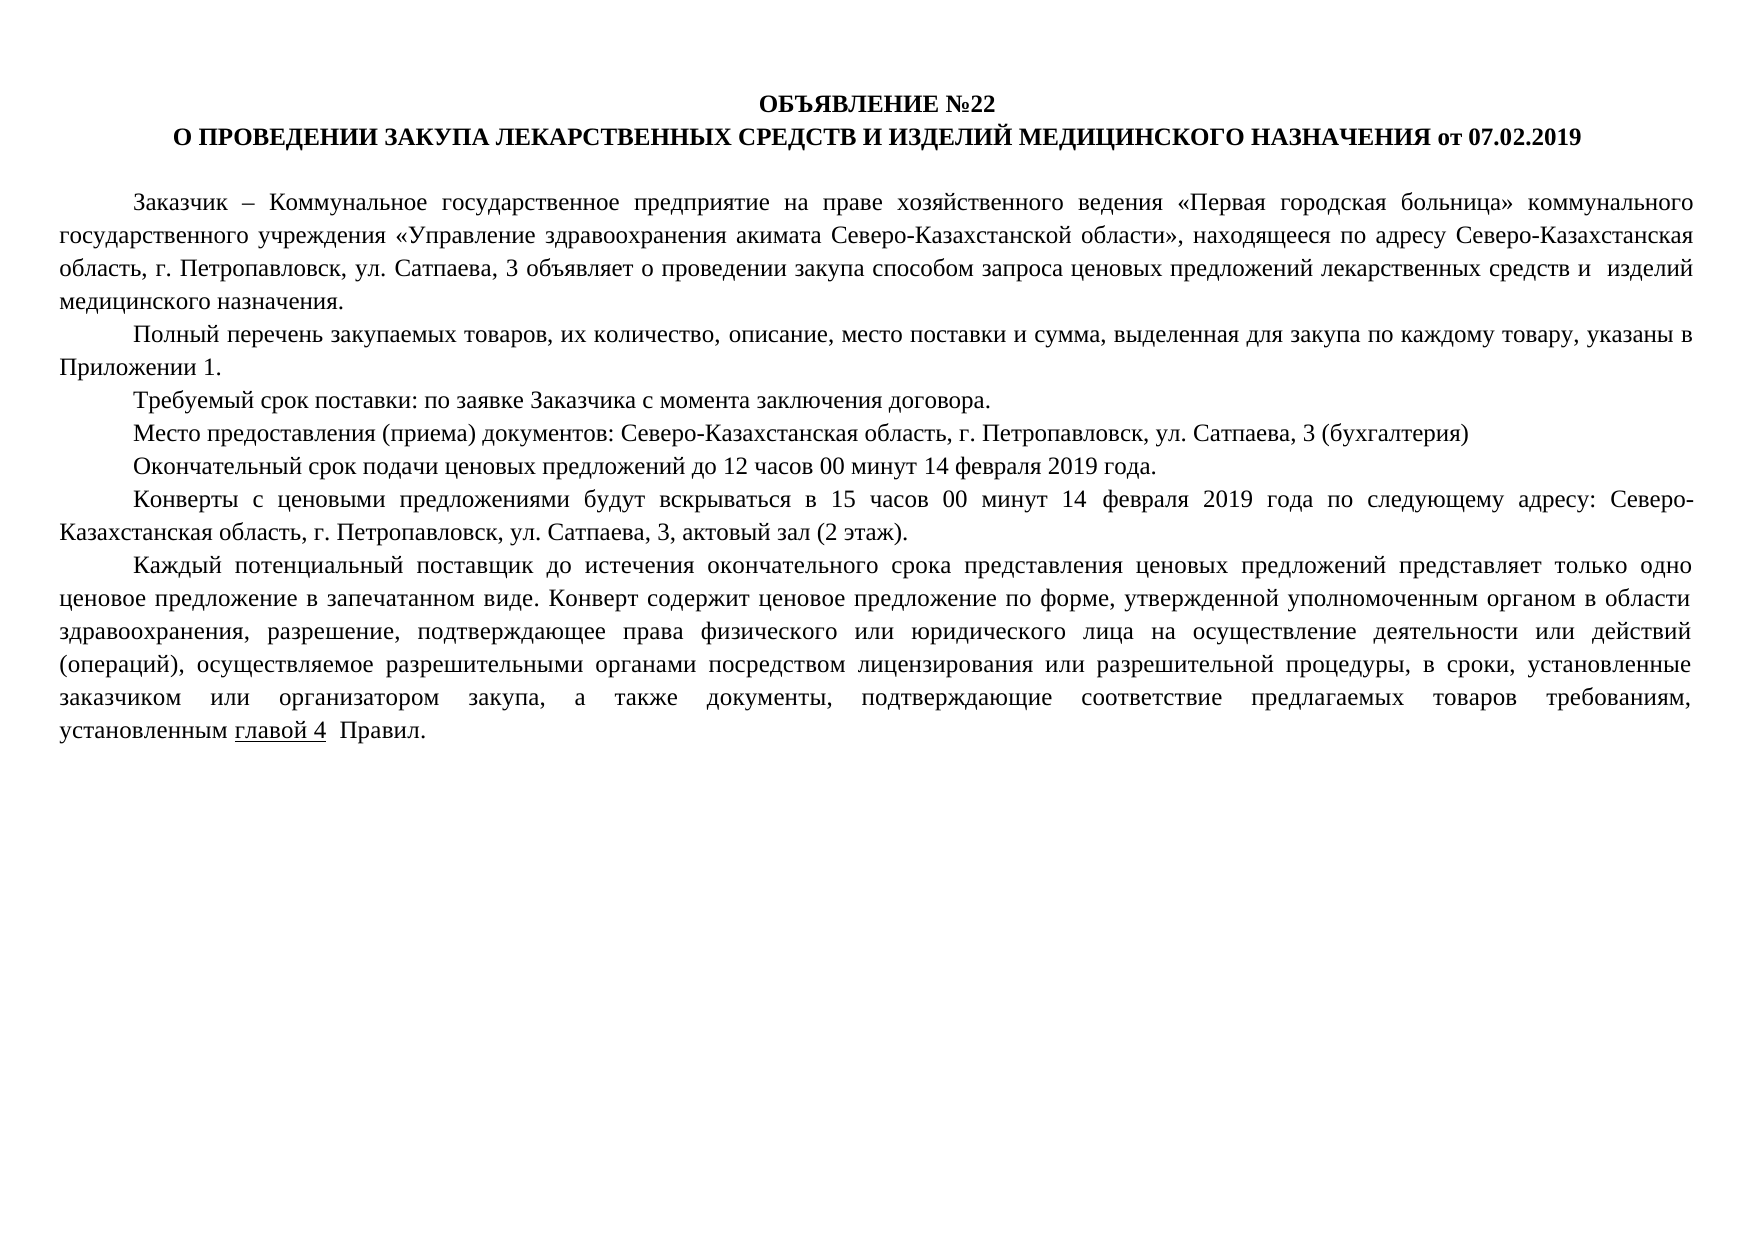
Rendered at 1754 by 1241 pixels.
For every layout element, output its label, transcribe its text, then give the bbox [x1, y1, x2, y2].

text ОБЪЯВЛЕНИЕ №22 [59, 89, 1695, 117]
text Заказчик – Коммунальное государственное предприятие на праве хозяйственного ведения «Первая городская больница» коммунального государственного учреждения «Управление здравоохранения акимата Северо-Казахстанской области», находящееся по адресу Северо-Казахстанская область, г. Петропавловск, ул. Сатпаева, 3 объявляет о проведении закупа способом запроса ценовых предложений лекарственных средств и изделий медицинского назначения. [59, 187, 1695, 315]
text Окончательный срок подачи ценовых предложений до 12 часов 00 минут 14 февраля 2019 года. [59, 451, 1695, 480]
text Каждый потенциальный поставщик до истечения окончательного срока представления ценовых предложений представляет только одно ценовое предложение в запечатанном виде. Конверт содержит ценовое предложение по форме, утвержденной уполномоченным органом в области здравоохранения, разрешение, подтверждающее права физического или юридического лица на осуществление деятельности или действий (операций), осуществляемое разрешительными органами посредством лицензирования или разрешительной процедуры, в сроки, установленные заказчиком или организатором закупа, а также документы, подтверждающие соответствие предлагаемых товаров требованиям, установленным главой 4 Правил. [59, 711, 1695, 744]
text Каждый потенциальный поставщик до истечения окончательного срока представления ценовых предложений представляет только одно ценовое предложение в запечатанном виде. Конверт содержит ценовое предложение по форме, утвержденной уполномоченным органом в области здравоохранения, разрешение, подтверждающее права физического или юридического лица на осуществление деятельности или действий (операций), осуществляемое разрешительными органами посредством лицензирования или разрешительной процедуры, в сроки, установленные заказчиком или организатором закупа, а также документы, подтверждающие соответствие предлагаемых товаров требованиям, установленным главой 4 Правил. [59, 550, 1695, 584]
text Требуемый срок поставки: по заявке Заказчика с момента заключения договора. [59, 385, 1695, 414]
text Полный перечень закупаемых товаров, их количество, описание, место поставки и сумма, выделенная для закупа по каждому товару, указаны в Приложении 1. [59, 319, 1695, 381]
text Место предоставления (приема) документов: Северо-Казахстанская область, г. Петропавловск, ул. Сатпаева, 3 (бухгалтерия) [59, 418, 1695, 447]
text Конверты с ценовыми предложениями будут вскрываться в 15 часов 00 минут 14 февраля 2019 года по следующему адресу: Северо-Казахстанская область, г. Петропавловск, ул. Сатпаева, 3, актовый зал (2 этаж). [59, 484, 1695, 546]
text О ПРОВЕДЕНИИ ЗАКУПА ЛЕКАРСТВЕННЫХ СРЕДСТВ И ИЗДЕЛИЙ МЕДИЦИНСКОГО НАЗНАЧЕНИЯ от 07.02.2019 [59, 122, 1695, 150]
